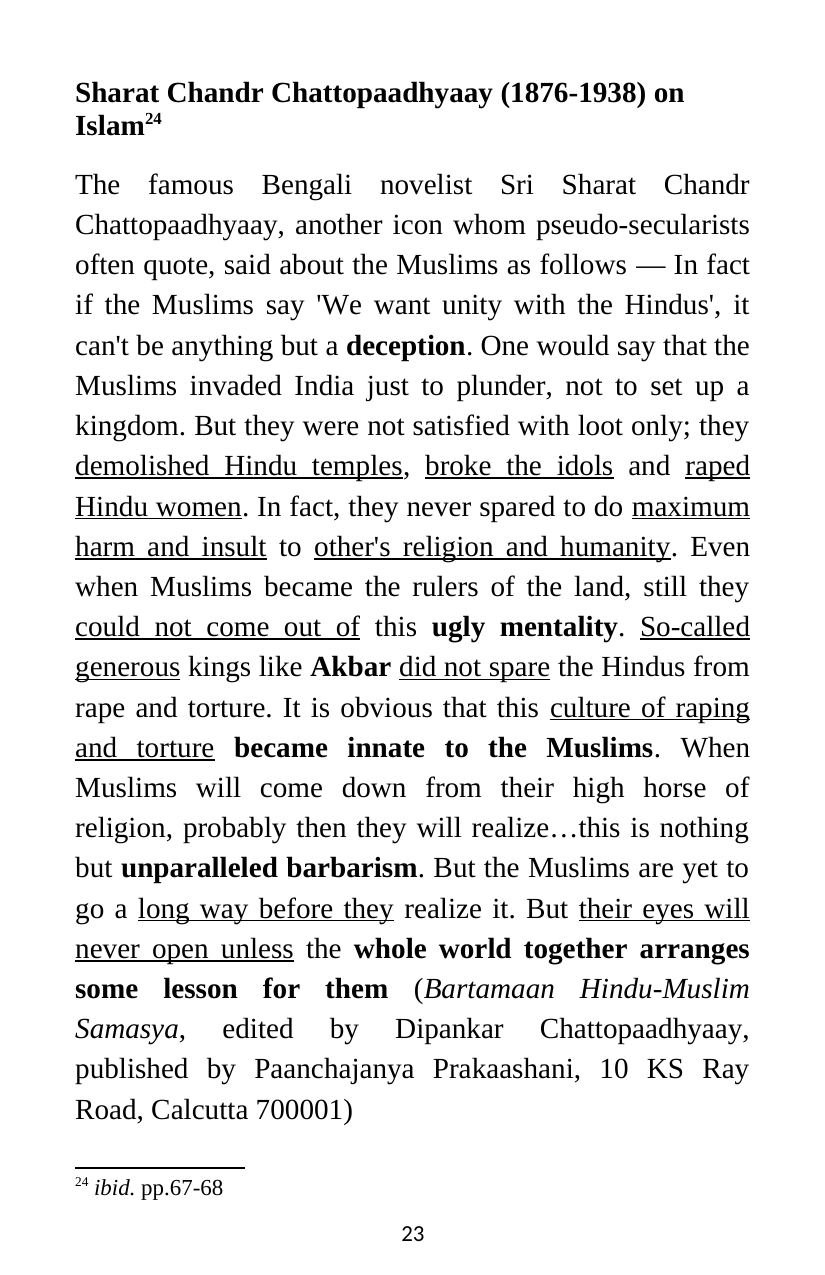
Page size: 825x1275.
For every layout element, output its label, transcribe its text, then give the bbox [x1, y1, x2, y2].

text The famous Bengali novelist Sri Sharat Chandr Chattopaadhyaay, another icon whom pseudo-secularists often quote, said about the Muslims as follows — In fact if the Muslims say 'We want unity with the Hindus', it can't be anything but a deception. One would say that the Muslims invaded India just to plunder, not to set up a kingdom. But they were not satisfied with loot only; they demolished Hindu temples, broke the idols and raped Hindu women. In fact, they never spared to do maximum harm and insult to other's religion and humanity. Even when Muslims became the rulers of the land, still they could not come out of this ugly mentality. So-called generous kings like Akbar did not spare the Hindus from rape and torture. It is obvious that this culture of raping and torture became innate to the Muslims. When Muslims will come down from their high horse of religion, probably then they will realize…this is nothing but unparalleled barbarism. But the Muslims are yet to go a long way before they realize it. But their eyes will never open unless the whole world together arranges some lesson for them (Bartamaan Hindu-Muslim Samasya, edited by Dipankar Chattopaadhyaay, published by Paanchajanya Prakaashani, 10 KS Ray Road, Calcutta 700001) [75, 167, 750, 1125]
subtitle Sharat Chandr Chattopaadhyaay (1876-1938) on Islam [75, 75, 750, 142]
